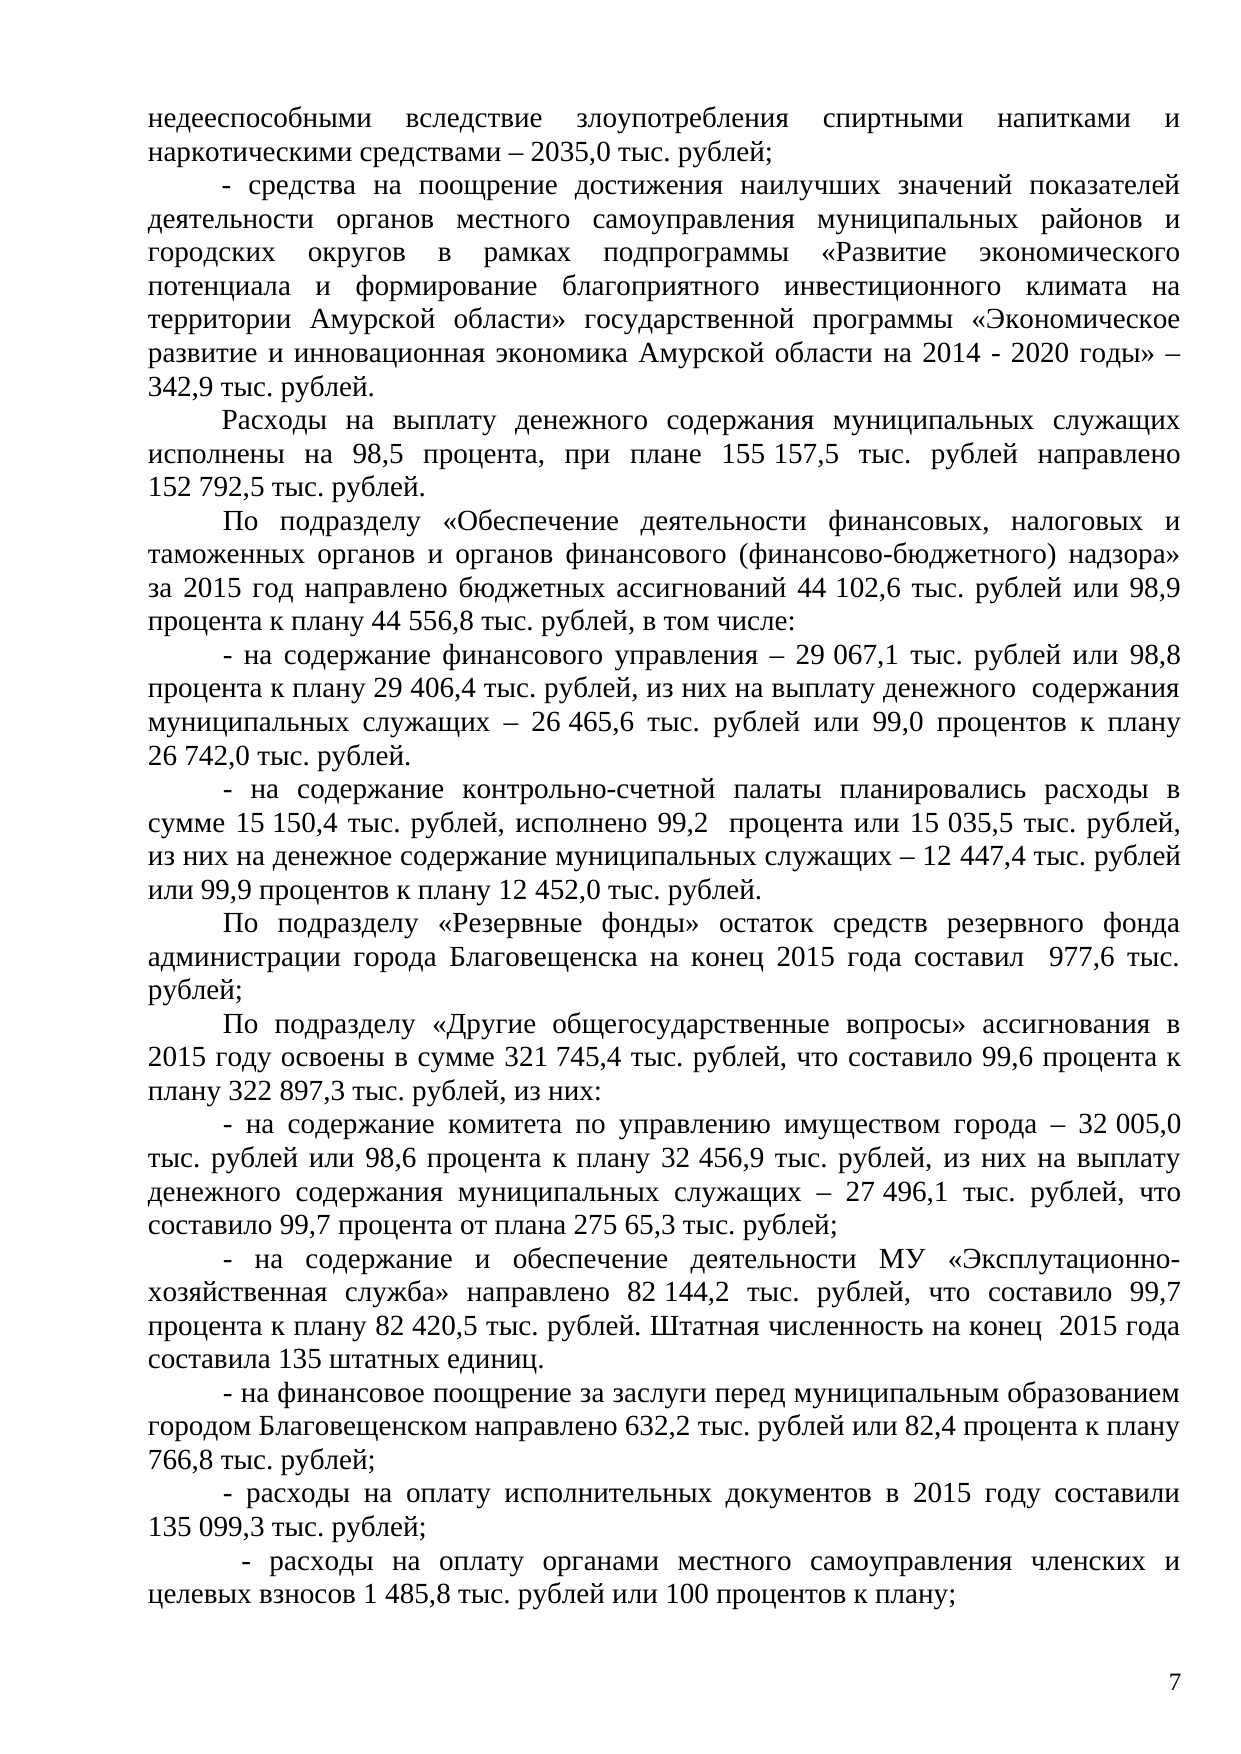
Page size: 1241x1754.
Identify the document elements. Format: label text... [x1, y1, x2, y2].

text - на содержание и обеспечение деятельности МУ «Эксплутационно-хозяйственная служба» направлено 82 144,2 тыс. рублей, что составило 99,7 процента к плану 82 420,5 тыс. рублей. Штатная численность на конец 2015 года составила 135 штатных единиц. [148, 1241, 1181, 1375]
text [148, 100, 1181, 167]
text - на содержание финансового управления – 29 067,1 тыс. рублей или 98,8 процента к плану 29 406,4 тыс. рублей, из них на выплату денежного содержания муниципальных служащих – 26 465,6 тыс. рублей или 99,0 процентов к плану 26 742,0 тыс. рублей. [148, 637, 1181, 771]
text - на финансовое поощрение за заслуги перед муниципальным образованием городом Благовещенском направлено 632,2 тыс. рублей или 82,4 процента к плану 766,8 тыс. рублей; [148, 1375, 1181, 1476]
text По подразделу «Резервные фонды» остаток средств резервного фонда администрации города Благовещенска на конец 2015 года составил 977,6 тыс. рублей; [148, 905, 1181, 1006]
text - расходы на оплату исполнительных документов в 2015 году составили 135 099,3 тыс. рублей; [148, 1476, 1181, 1543]
text По подразделу «Обеспечение деятельности финансовых, налоговых и таможенных органов и органов финансового (финансово-бюджетного) надзора» за 2015 год направлено бюджетных ассигнований 44 102,6 тыс. рублей или 98,9 процента к плану 44 556,8 тыс. рублей, в том числе: [148, 503, 1181, 637]
text - средства на поощрение достижения наилучших значений показателей деятельности органов местного самоуправления муниципальных районов и городских округов в рамках подпрограммы «Развитие экономического потенциала и формирование благоприятного инвестиционного климата на территории Амурской области» государственной программы «Экономическое развитие и инновационная экономика Амурской области на 2014 - 2020 годы» – 342,9 тыс. рублей. [148, 167, 1181, 402]
text По подразделу «Другие общегосударственные вопросы» ассигнования в 2015 году освоены в сумме 321 745,4 тыс. рублей, что составило 99,6 процента к плану 322 897,3 тыс. рублей, из них: [148, 1006, 1181, 1107]
text - на содержание контрольно-счетной палаты планировались расходы в сумме 15 150,4 тыс. рублей, исполнено 99,2 процента или 15 035,5 тыс. рублей, из них на денежное содержание муниципальных служащих – 12 447,4 тыс. рублей или 99,9 процентов к плану 12 452,0 тыс. рублей. [148, 771, 1181, 905]
text - на содержание комитета по управлению имуществом города – 32 005,0 тыс. рублей или 98,6 процента к плану 32 456,9 тыс. рублей, из них на выплату денежного содержания муниципальных служащих – 27 496,1 тыс. рублей, что составило 99,7 процента от плана 275 65,3 тыс. рублей; [148, 1107, 1181, 1241]
text Расходы на выплату денежного содержания муниципальных служащих исполнены на 98,5 процента, при плане 155 157,5 тыс. рублей направлено 152 792,5 тыс. рублей. [148, 402, 1181, 503]
text - расходы на оплату органами местного самоуправления членских и целевых взносов 1 485,8 тыс. рублей или 100 процентов к плану; [148, 1543, 1181, 1610]
